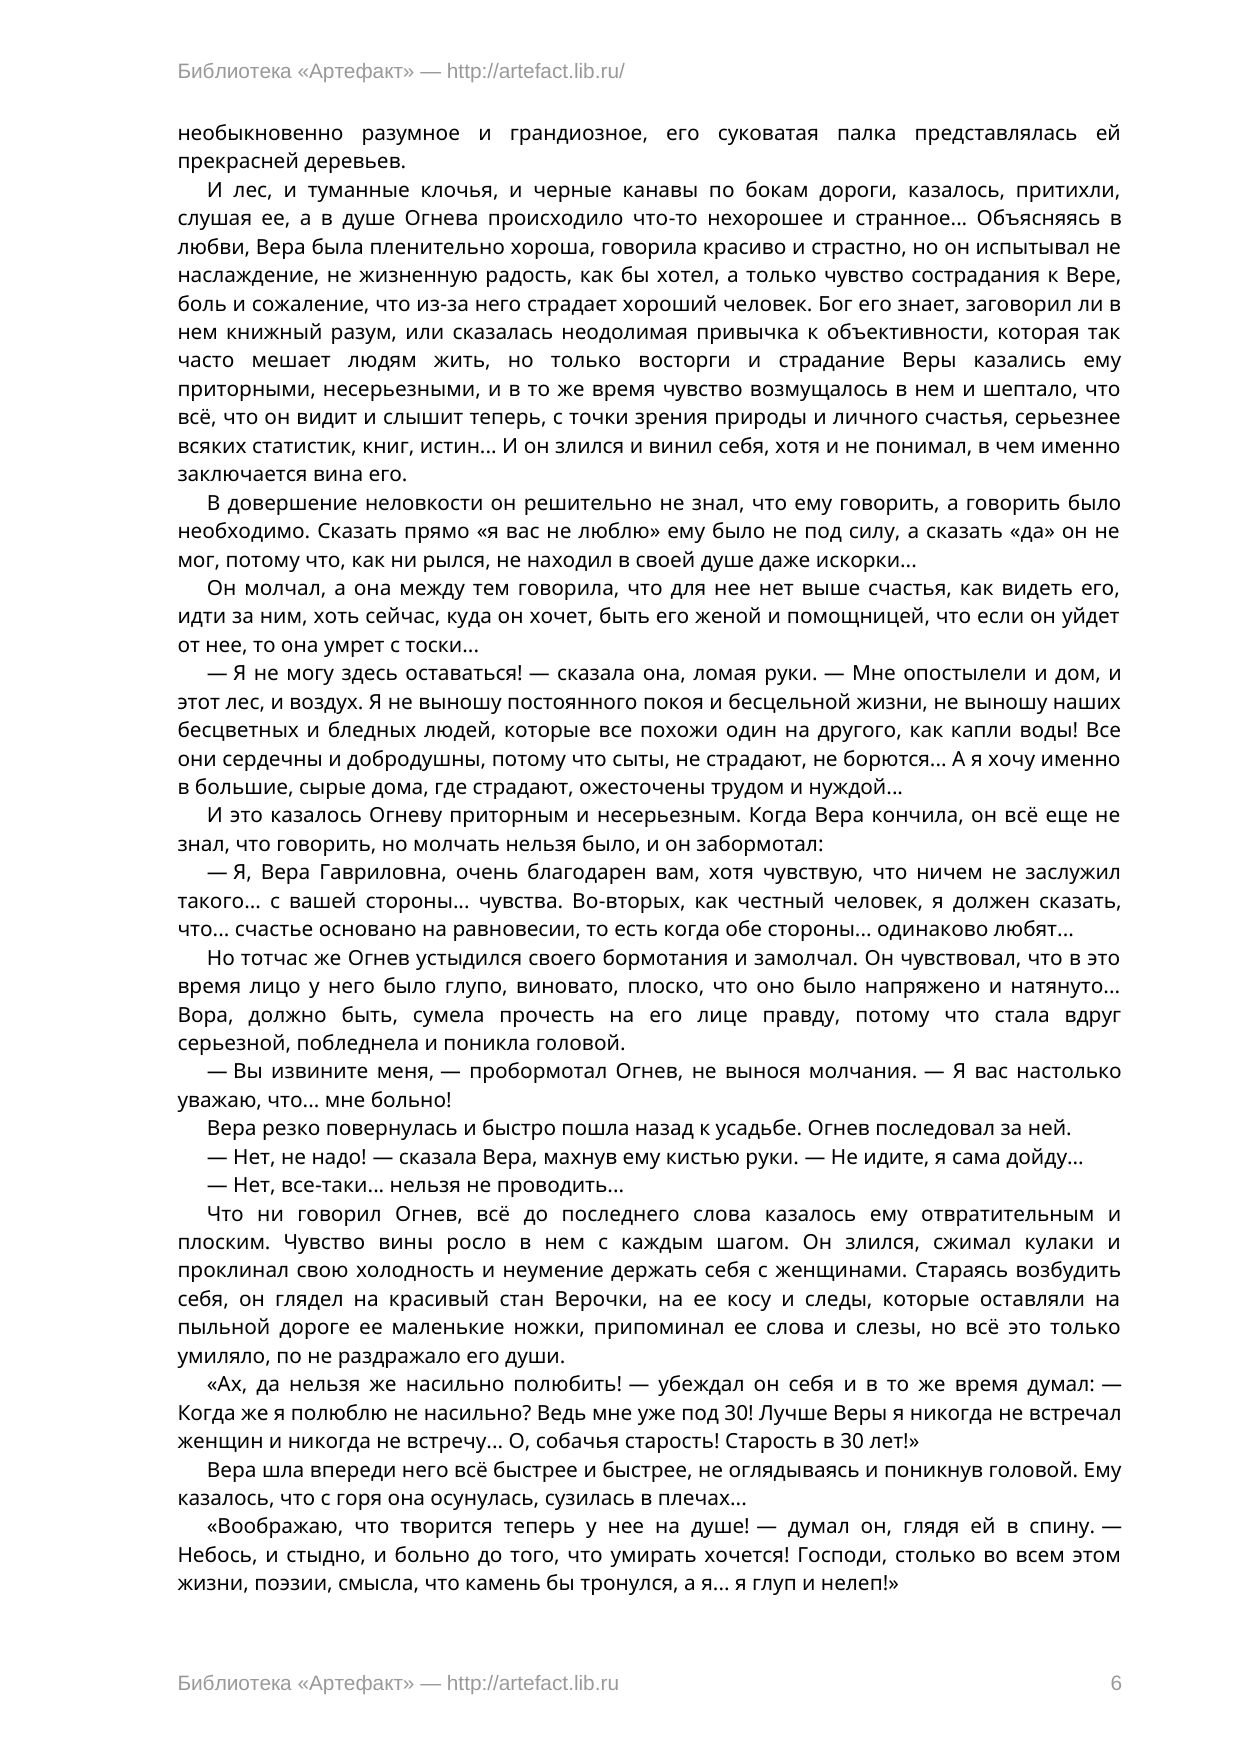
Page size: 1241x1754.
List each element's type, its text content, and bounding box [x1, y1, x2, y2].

text Но тотчас же Огнев устыдился своего бормотания и замолчал. Он чувствовал, что в это время лицо у него было глупо, виновато, плоско, что оно было напряжено и натянуто... Вора, должно быть, сумела прочесть на его лице правду, потому что стала вдруг серьезной, побледнела и поникла головой. [177, 943, 1122, 1057]
text И это казалось Огневу приторным и несерьезным. Когда Вера кончила, он всё еще не знал, что говорить, но молчать нельзя было, и он забормотал: [177, 801, 1122, 857]
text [177, 118, 1122, 175]
text И лес, и туманные клочья, и черные канавы по бокам дороги, казалось, притихли, слушая ее, а в душе Огнева происходило что-то нехорошее и странное... Объясняясь в любви, Вера была пленительно хороша, говорила красиво и страстно, но он испытывал не наслаждение, не жизненную радость, как бы хотел, а только чувство сострадания к Вере, боль и сожаление, что из-за него страдает хороший человек. Бог его знает, заговорил ли в нем книжный разум, или сказалась неодолимая привычка к объективности, которая так часто мешает людям жить, но только восторги и страдание Веры казались ему приторными, несерьезными, и в то же время чувство возмущалось в нем и шептало, что всё, что он видит и слышит теперь, с точки зрения природы и личного счастья, серьезнее всяких статистик, книг, истин... И он злился и винил себя, хотя и не понимал, в чем именно заключается вина его. [177, 175, 1122, 488]
text Вера шла впереди него всё быстрее и быстрее, не оглядываясь и поникнув головой. Ему казалось, что с горя она осунулась, сузилась в плечах... [177, 1455, 1122, 1512]
text «Воображаю, что творится теперь у нее на душе! — думал он, глядя ей в спину. — Небось, и стыдно, и больно до того, что умирать хочется! Господи, столько во всем этом жизни, поэзии, смысла, что камень бы тронулся, а я... я глуп и нелеп!» [177, 1512, 1122, 1597]
text — Я не могу здесь оставаться! — сказала она, ломая руки. — Мне опостылели и дом, и этот лес, и воздух. Я не выношу постоянного покоя и бесцельной жизни, не выношу наших бесцветных и бледных людей, которые все похожи один на другого, как капли воды! Все они сердечны и добродушны, потому что сыты, не страдают, не борются... А я хочу именно в большие, сырые дома, где страдают, ожесточены трудом и нуждой... [177, 658, 1122, 801]
text В довершение неловкости он решительно не знал, что ему говорить, а говорить было необходимо. Сказать прямо «я вас не люблю» ему было не под силу, а сказать «да» он не мог, потому что, как ни рылся, не находил в своей душе даже искорки... [177, 488, 1122, 573]
text «Ах, да нельзя же насильно полюбить! — убеждал он себя и в то же время думал: — Когда же я полюблю не насильно? Ведь мне уже под 30! Лучше Веры я никогда не встречал женщин и никогда не встречу... О, собачья старость! Старость в 30 лет!» [177, 1369, 1122, 1455]
text — Вы извините меня, — пробормотал Огнев, не вынося молчания. — Я вас настолько уважаю, что... мне больно! [177, 1057, 1122, 1113]
text Он молчал, а она между тем говорила, что для нее нет выше счастья, как видеть его, идти за ним, хоть сейчас, куда он хочет, быть его женой и помощницей, что если он уйдет от нее, то она умрет с тоски... [177, 573, 1122, 658]
text Что ни говорил Огнев, всё до последнего слова казалось ему отвратительным и плоским. Чувство вины росло в нем с каждым шагом. Он злился, сжимал кулаки и проклинал свою холодность и неумение держать себя с женщинами. Стараясь возбудить себя, он глядел на красивый стан Верочки, на ее косу и следы, которые оставляли на пыльной дороге ее маленькие ножки, припоминал ее слова и слезы, но всё это только умиляло, по не раздражало его души. [177, 1199, 1122, 1369]
text — Нет, не надо! — сказала Вера, махнув ему кистью руки. — Не идите, я сама дойду... [177, 1142, 1122, 1170]
text — Я, Вера Гавриловна, очень благодарен вам, хотя чувствую, что ничем не заслужил такого... с вашей стороны... чувства. Во-вторых, как честный человек, я должен сказать, что... счастье основано на равновесии, то есть когда обе стороны... одинаково любят... [177, 857, 1122, 943]
text Вера резко повернулась и быстро пошла назад к усадьбе. Огнев последовал за ней. [177, 1113, 1122, 1142]
text — Нет, все-таки... нельзя не проводить... [177, 1170, 1122, 1199]
